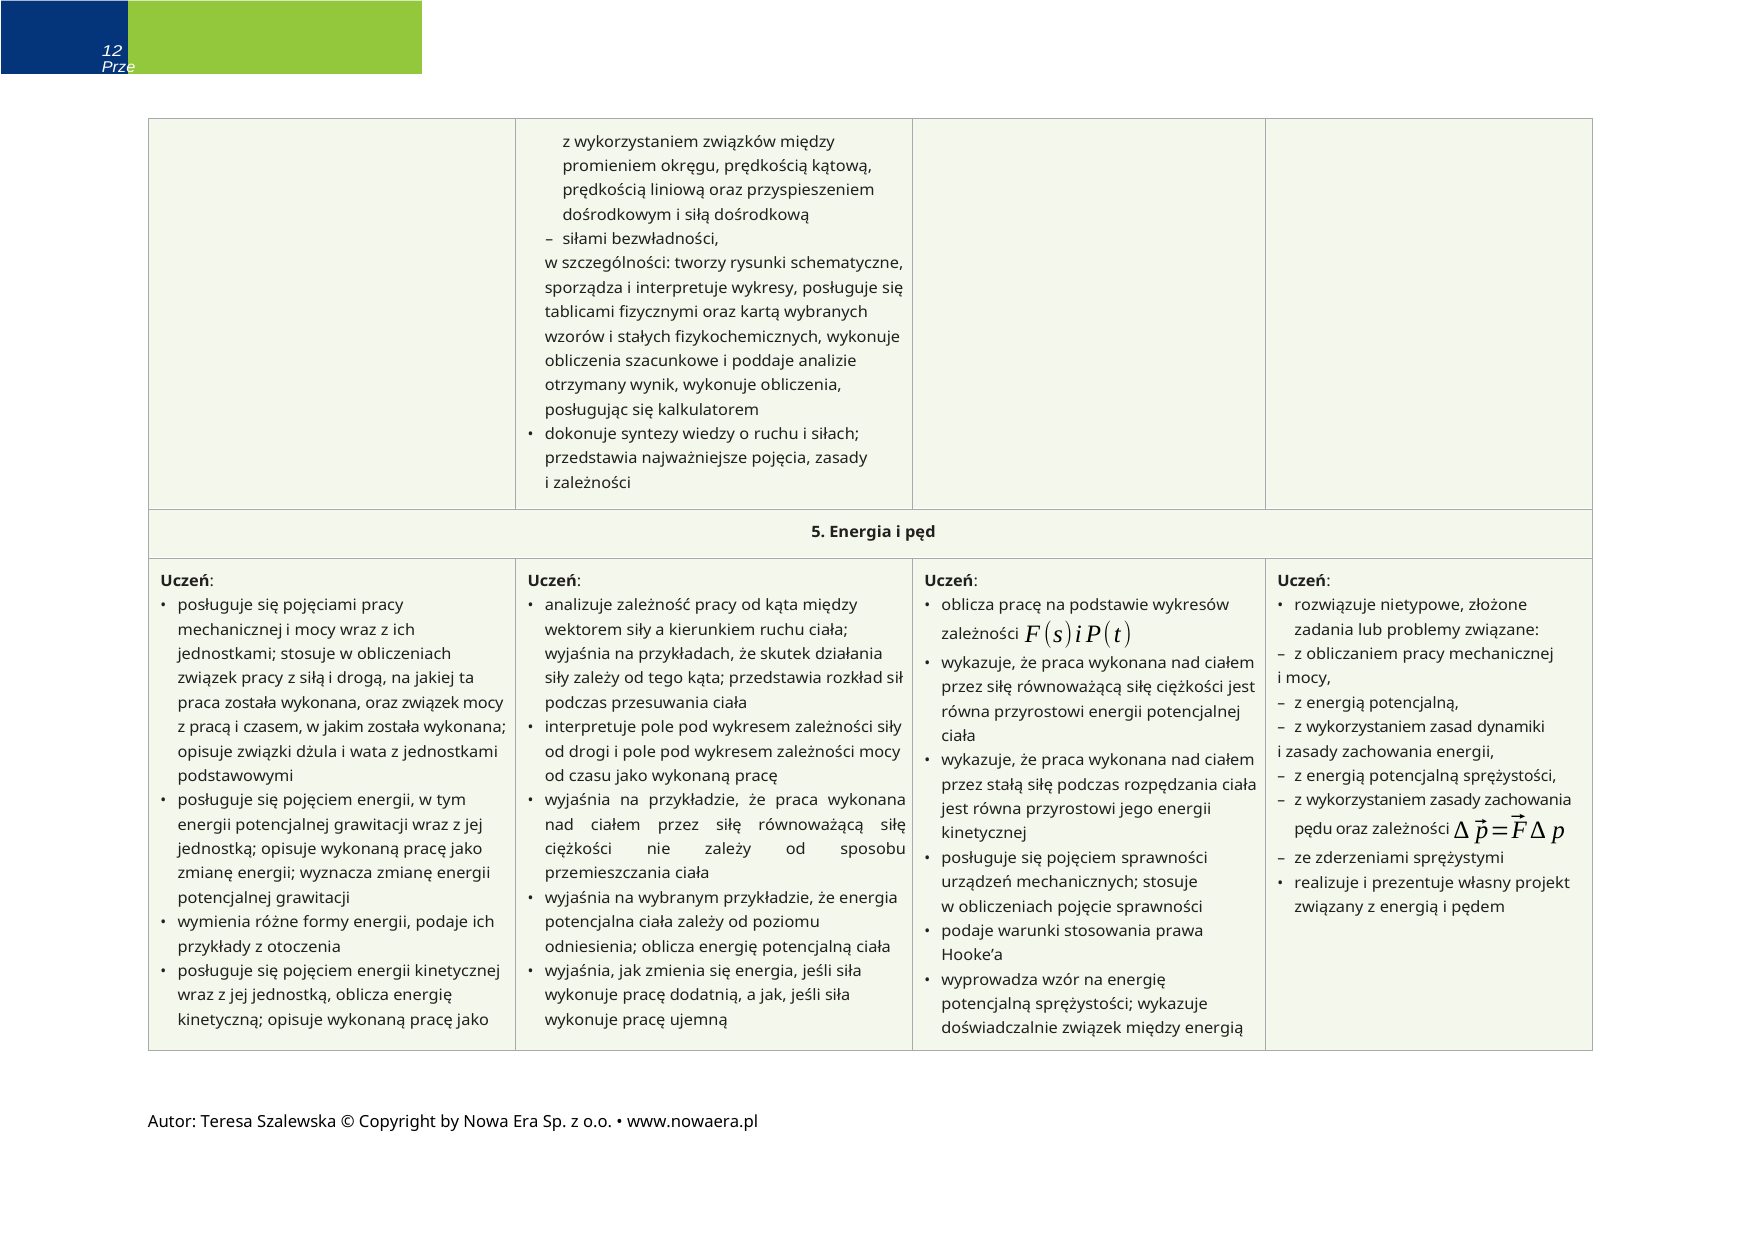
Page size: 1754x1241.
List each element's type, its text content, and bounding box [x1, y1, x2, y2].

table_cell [149, 119, 515, 508]
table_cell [913, 119, 1265, 508]
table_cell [1266, 559, 1592, 1050]
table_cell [149, 559, 515, 1050]
table_cell 5. Energia i pęd [149, 510, 1592, 557]
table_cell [913, 559, 1265, 1050]
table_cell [1266, 119, 1592, 508]
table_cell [516, 559, 912, 1050]
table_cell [516, 119, 912, 508]
